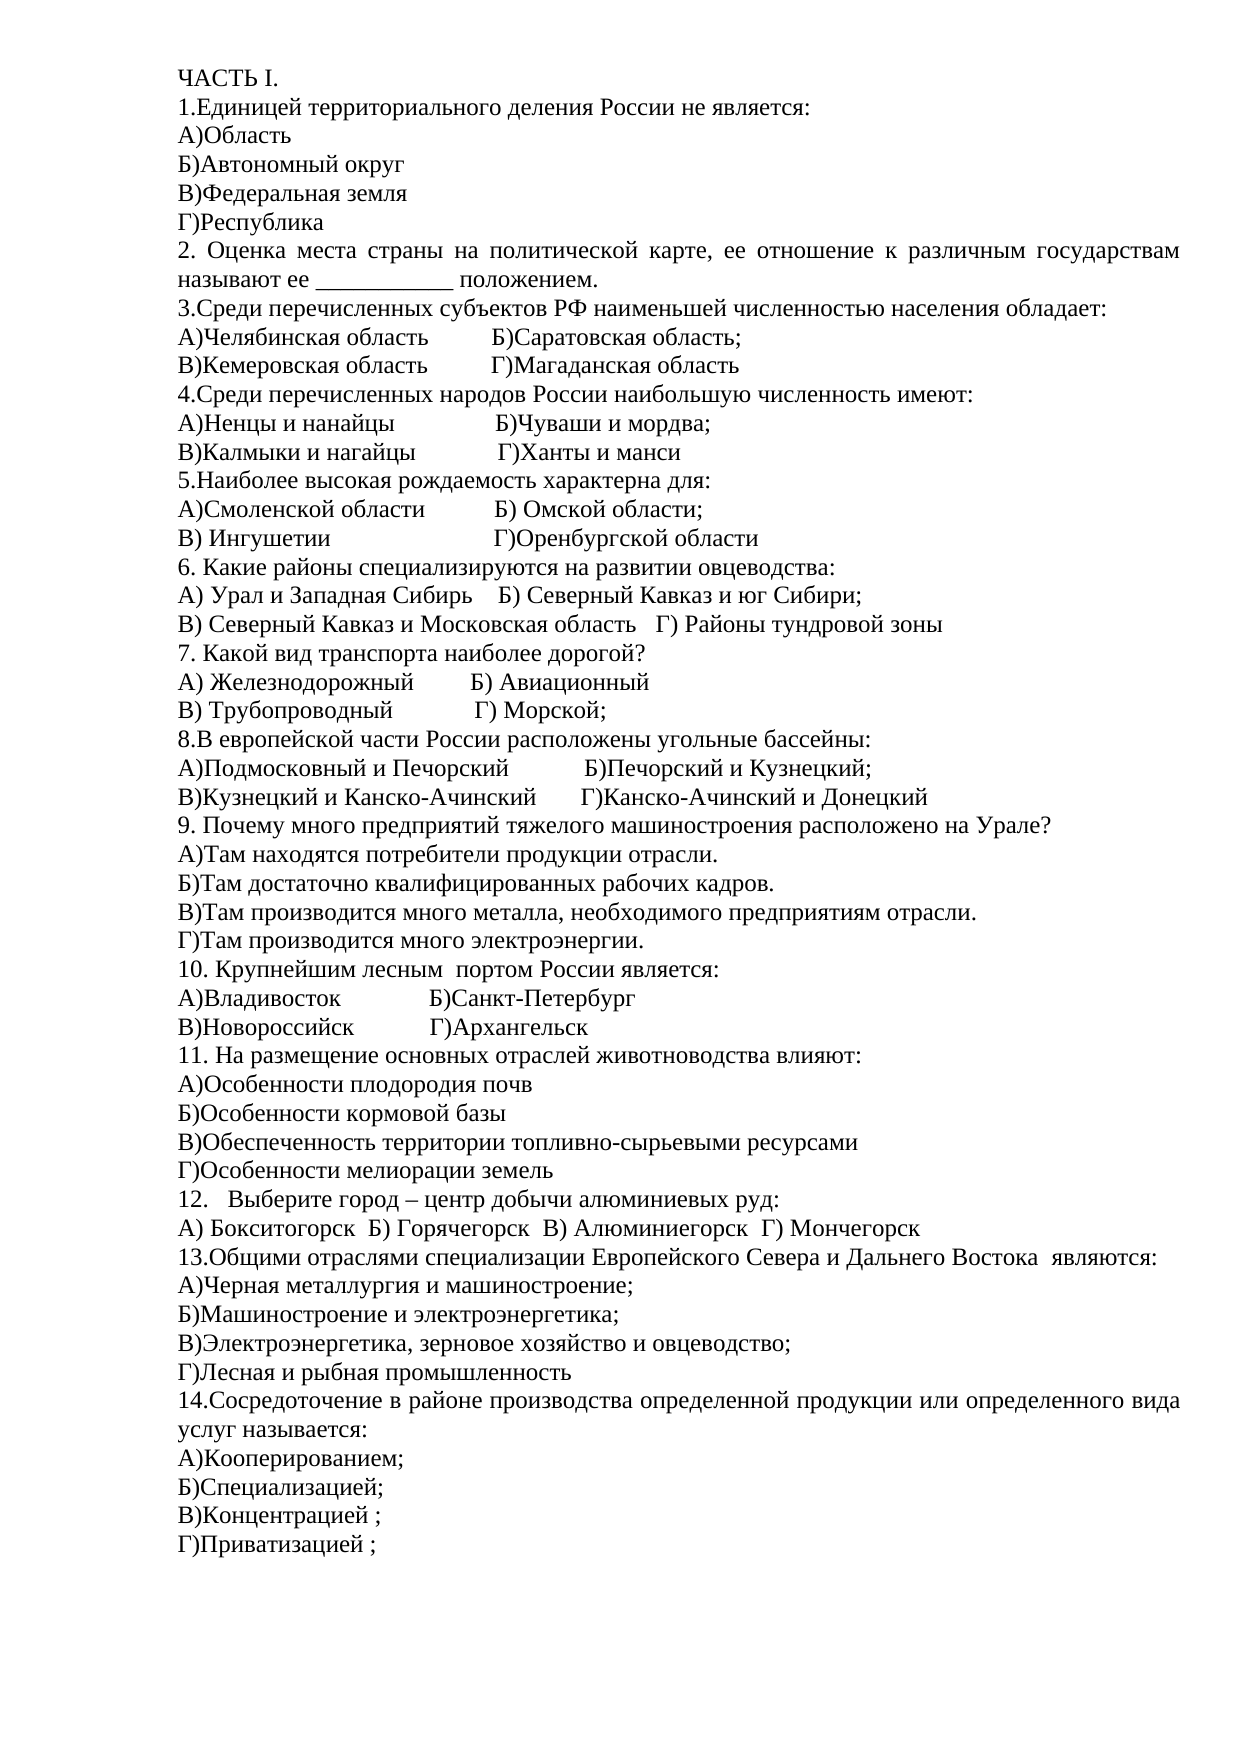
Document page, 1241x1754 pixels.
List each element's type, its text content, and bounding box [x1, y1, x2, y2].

text А)Подмосковный и Печорский Б)Печорский и Кузнецкий; [177, 753, 1181, 782]
text Г)Приватизацией ; [177, 1529, 1181, 1558]
text ЧАСТЬ I. [177, 63, 1181, 92]
text 7. Какой вид транспорта наиболее дорогой? [177, 638, 1181, 667]
text В) Трубопроводный Г) Морской; [177, 696, 1181, 724]
text 10. Крупнейшим лесным портом России является: [177, 954, 1181, 983]
text А)Челябинская область Б)Саратовская область; [177, 322, 1181, 351]
text В)Кемеровская область Г)Магаданская область [177, 351, 1181, 379]
text 6. Какие районы специализируются на развитии овцеводства: [177, 552, 1181, 581]
text В)Обеспеченность территории топливно-сырьевыми ресурсами [177, 1127, 1181, 1156]
text 11. На размещение основных отраслей животноводства влияют: [177, 1041, 1181, 1069]
text В)Кузнецкий и Канско-Ачинский Г)Канско-Ачинский и Донецкий [177, 782, 1181, 811]
text Б)Машиностроение и электроэнергетика; [177, 1299, 1181, 1328]
text 14.Сосредоточение в районе производства определенной продукции или определенного вида услуг называется: [177, 1386, 1181, 1443]
text Г)Республика [177, 207, 1181, 236]
text 13.Общими отраслями специализации Европейского Севера и Дальнего Востока являются: [177, 1242, 1181, 1271]
text А) Железнодорожный Б) Авиационный [177, 667, 1181, 696]
text А)Кооперированием; [177, 1443, 1181, 1472]
text 2. Оценка места страны на политической карте, ее отношение к различным государствам называют ее ___________ положением. [177, 236, 1181, 293]
text А)Черная металлургия и машиностроение; [177, 1271, 1181, 1299]
text В)Новороссийск Г)Архангельск [177, 1012, 1181, 1041]
text 5.Наиболее высокая рождаемость характерна для: [177, 466, 1181, 494]
text В)Калмыки и нагайцы Г)Ханты и манси [177, 437, 1181, 466]
text 12. Выберите город – центр добычи алюминиевых руд: [177, 1184, 1181, 1213]
text В)Федеральная земля [177, 178, 1181, 207]
text Г)Там производится много электроэнергии. [177, 926, 1181, 954]
text 8.В европейской части России расположены угольные бассейны: [177, 724, 1181, 753]
text А)Ненцы и нанайцы Б)Чуваши и мордва; [177, 408, 1181, 437]
text 1.Единицей территориального деления России не является: [177, 92, 1181, 121]
text Б)Там достаточно квалифицированных рабочих кадров. [177, 868, 1181, 897]
text Г)Лесная и рыбная промышленность [177, 1357, 1181, 1386]
text В)Концентрацией ; [177, 1501, 1181, 1529]
text А)Там находятся потребители продукции отрасли. [177, 839, 1181, 868]
text 4.Среди перечисленных народов России наибольшую численность имеют: [177, 379, 1181, 408]
text Б)Специализацией; [177, 1472, 1181, 1501]
text А)Владивосток Б)Санкт-Петербург [177, 983, 1181, 1012]
text В) Северный Кавказ и Московская область Г) Районы тундровой зоны [177, 609, 1181, 638]
text А)Особенности плодородия почв [177, 1069, 1181, 1098]
text В) Ингушетии Г)Оренбургской области [177, 523, 1181, 552]
text А) Бокситогорск Б) Горячегорск В) Алюминиегорск Г) Мончегорск [177, 1213, 1181, 1242]
text Б)Автономный округ [177, 149, 1181, 178]
text А) Урал и Западная Сибирь Б) Северный Кавказ и юг Сибири; [177, 581, 1181, 609]
text 9. Почему много предприятий тяжелого машиностроения расположено на Урале? [177, 811, 1181, 839]
text В)Электроэнергетика, зерновое хозяйство и овцеводство; [177, 1328, 1181, 1357]
text Б)Особенности кормовой базы [177, 1098, 1181, 1127]
text Г)Особенности мелиорации земель [177, 1156, 1181, 1184]
text А)Смоленской области Б) Омской области; [177, 494, 1181, 523]
text 3.Среди перечисленных субъектов РФ наименьшей численностью населения обладает: [177, 293, 1181, 322]
text А)Область [177, 121, 1181, 149]
text В)Там производится много металла, необходимого предприятиям отрасли. [177, 897, 1181, 926]
